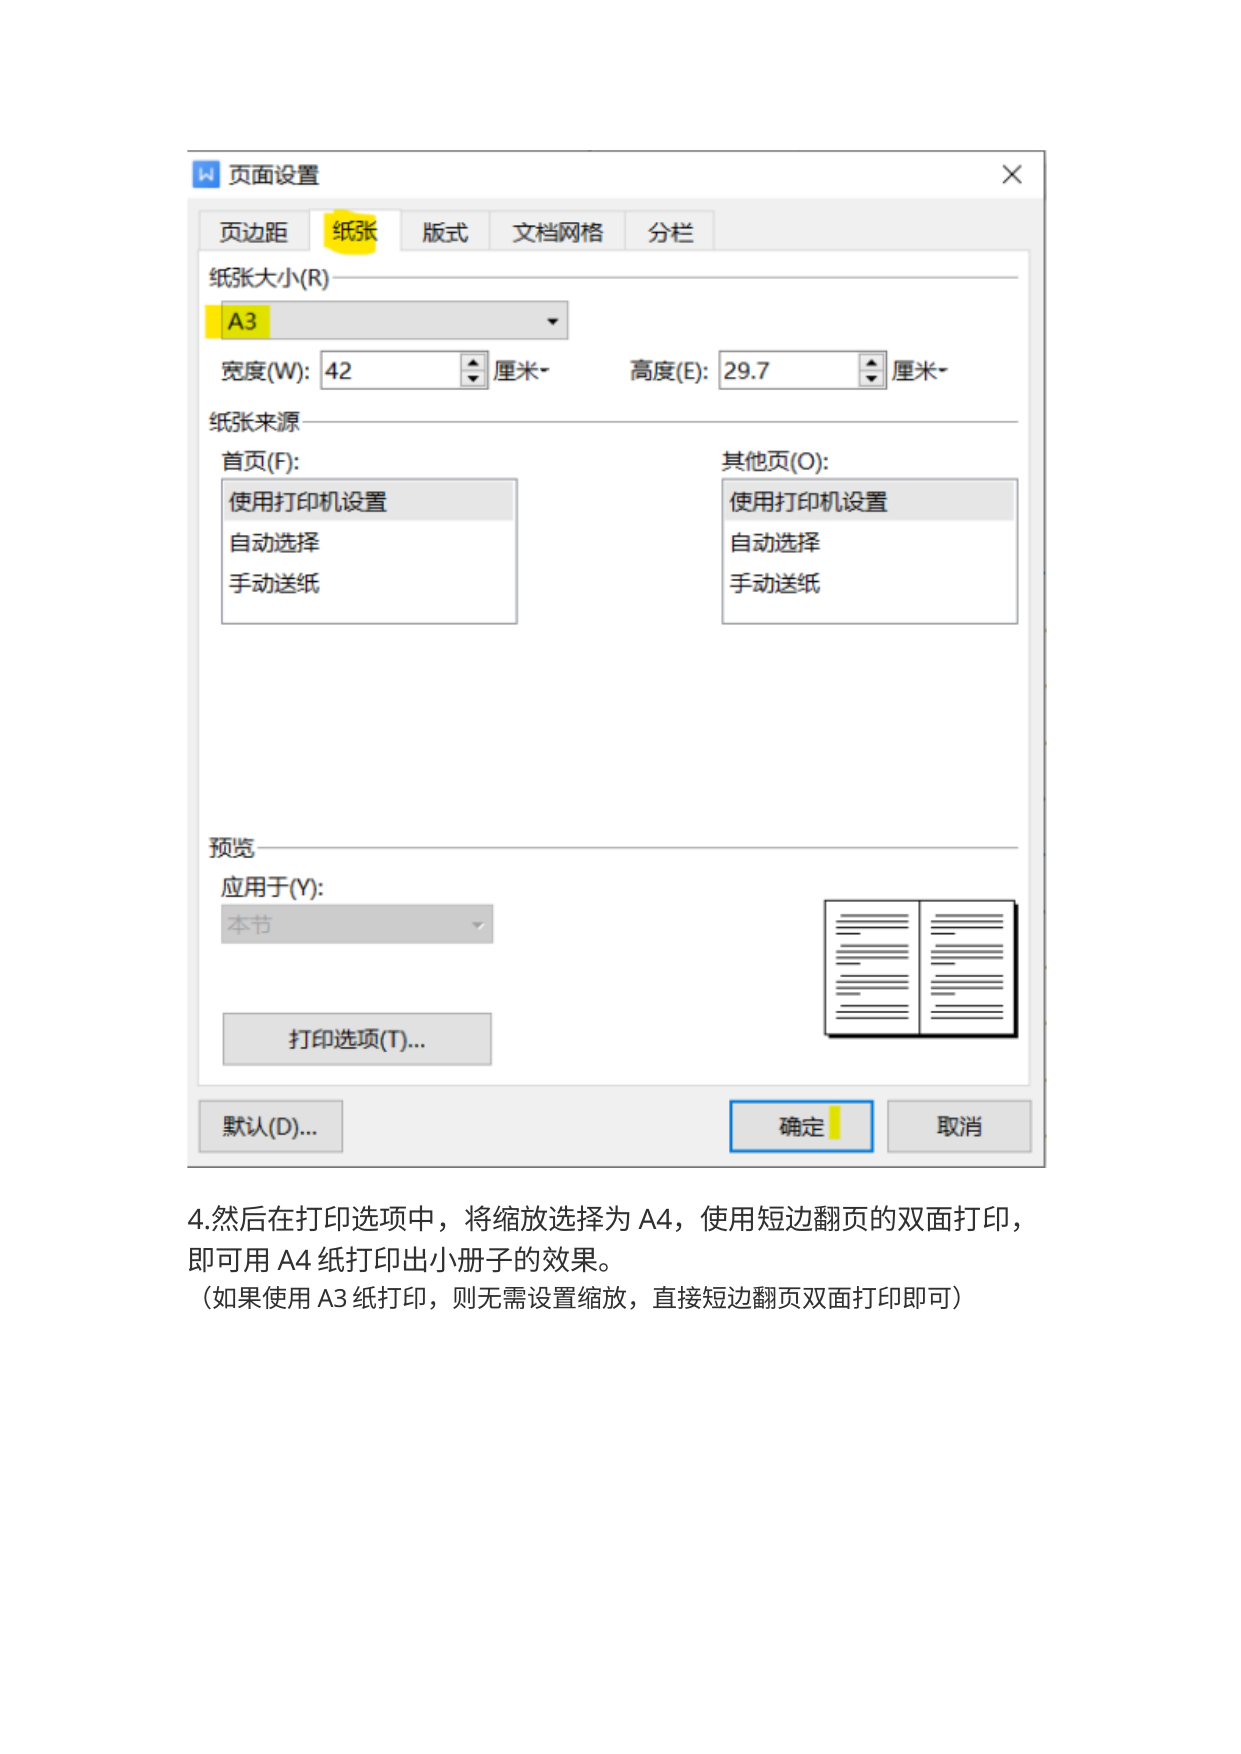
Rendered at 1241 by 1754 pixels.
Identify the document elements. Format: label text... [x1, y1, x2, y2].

text （如果使用A3纸打印，则无需设置缩放，直接短边翻页双面打印即可） [187, 1278, 1053, 1314]
text 4.然后在打印选项中，将缩放选择为A4，使用短边翻页的双面打印，即可用A4纸打印出小册子的效果。 [187, 1196, 1053, 1278]
picture [187, 150, 1047, 1168]
